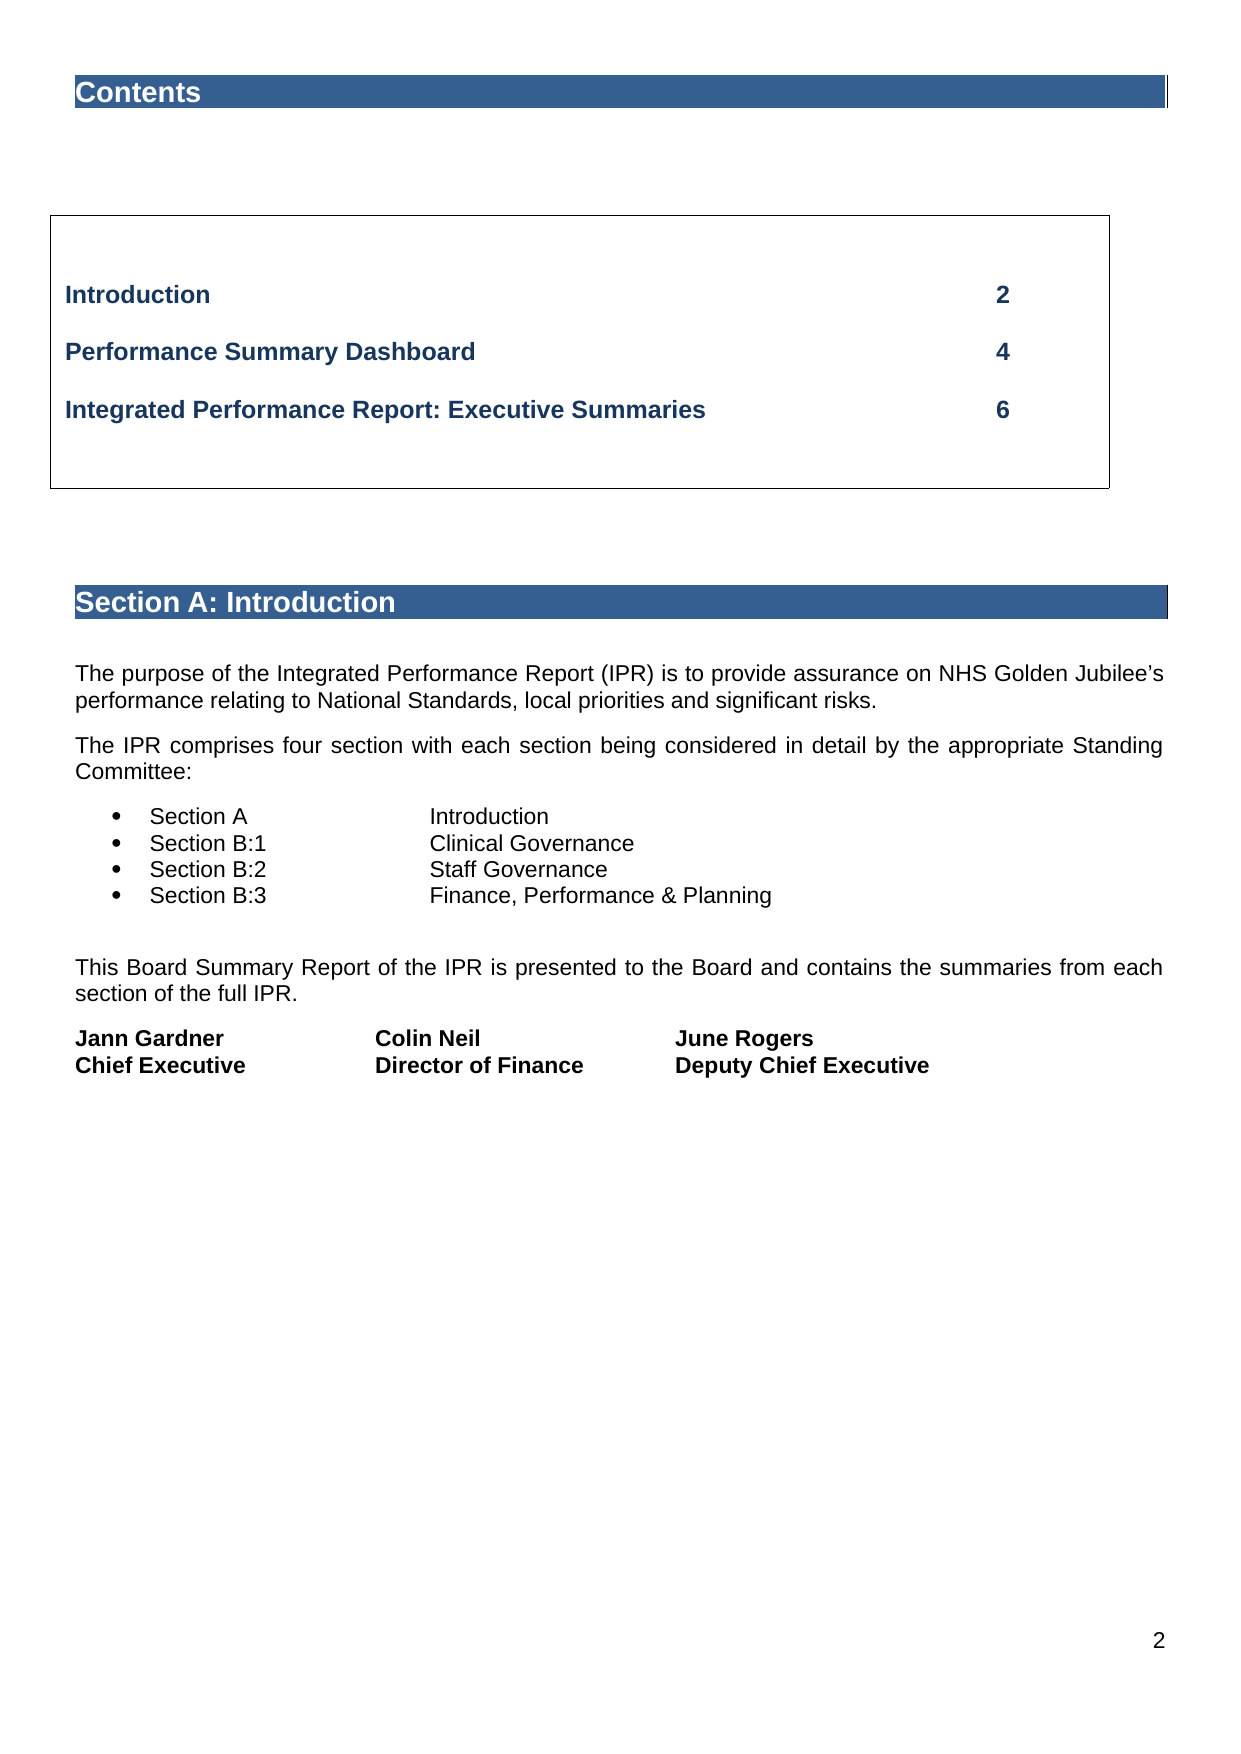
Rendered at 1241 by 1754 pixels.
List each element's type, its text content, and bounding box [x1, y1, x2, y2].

list Section A Introduction [112, 803, 1165, 830]
text This Board Summary Report of the IPR is presented to the Board and contains the summaries from each section of the full IPR. [75, 954, 1165, 1007]
list Section B:2 Staff Governance [112, 856, 1165, 882]
text The purpose of the Integrated Performance Report (IPR) is to provide assurance on NHS Golden Jubilee’s performance relating to National Standards, local priorities and significant risks. [75, 660, 1165, 713]
list Section B:3 Finance, Performance & Planning [112, 882, 1165, 909]
text The IPR comprises four section with each section being considered in detail by the appropriate Standing Committee: [75, 732, 1165, 784]
text Chief Executive Director of Finance Deputy Chief Executive [75, 1052, 1146, 1078]
subtitle Contents [75, 75, 1165, 108]
subtitle Section A: Introduction [75, 585, 1167, 619]
list Section B:1 Clinical Governance [112, 830, 1165, 856]
text Jann Gardner Colin Neil June Rogers [75, 1025, 1146, 1052]
